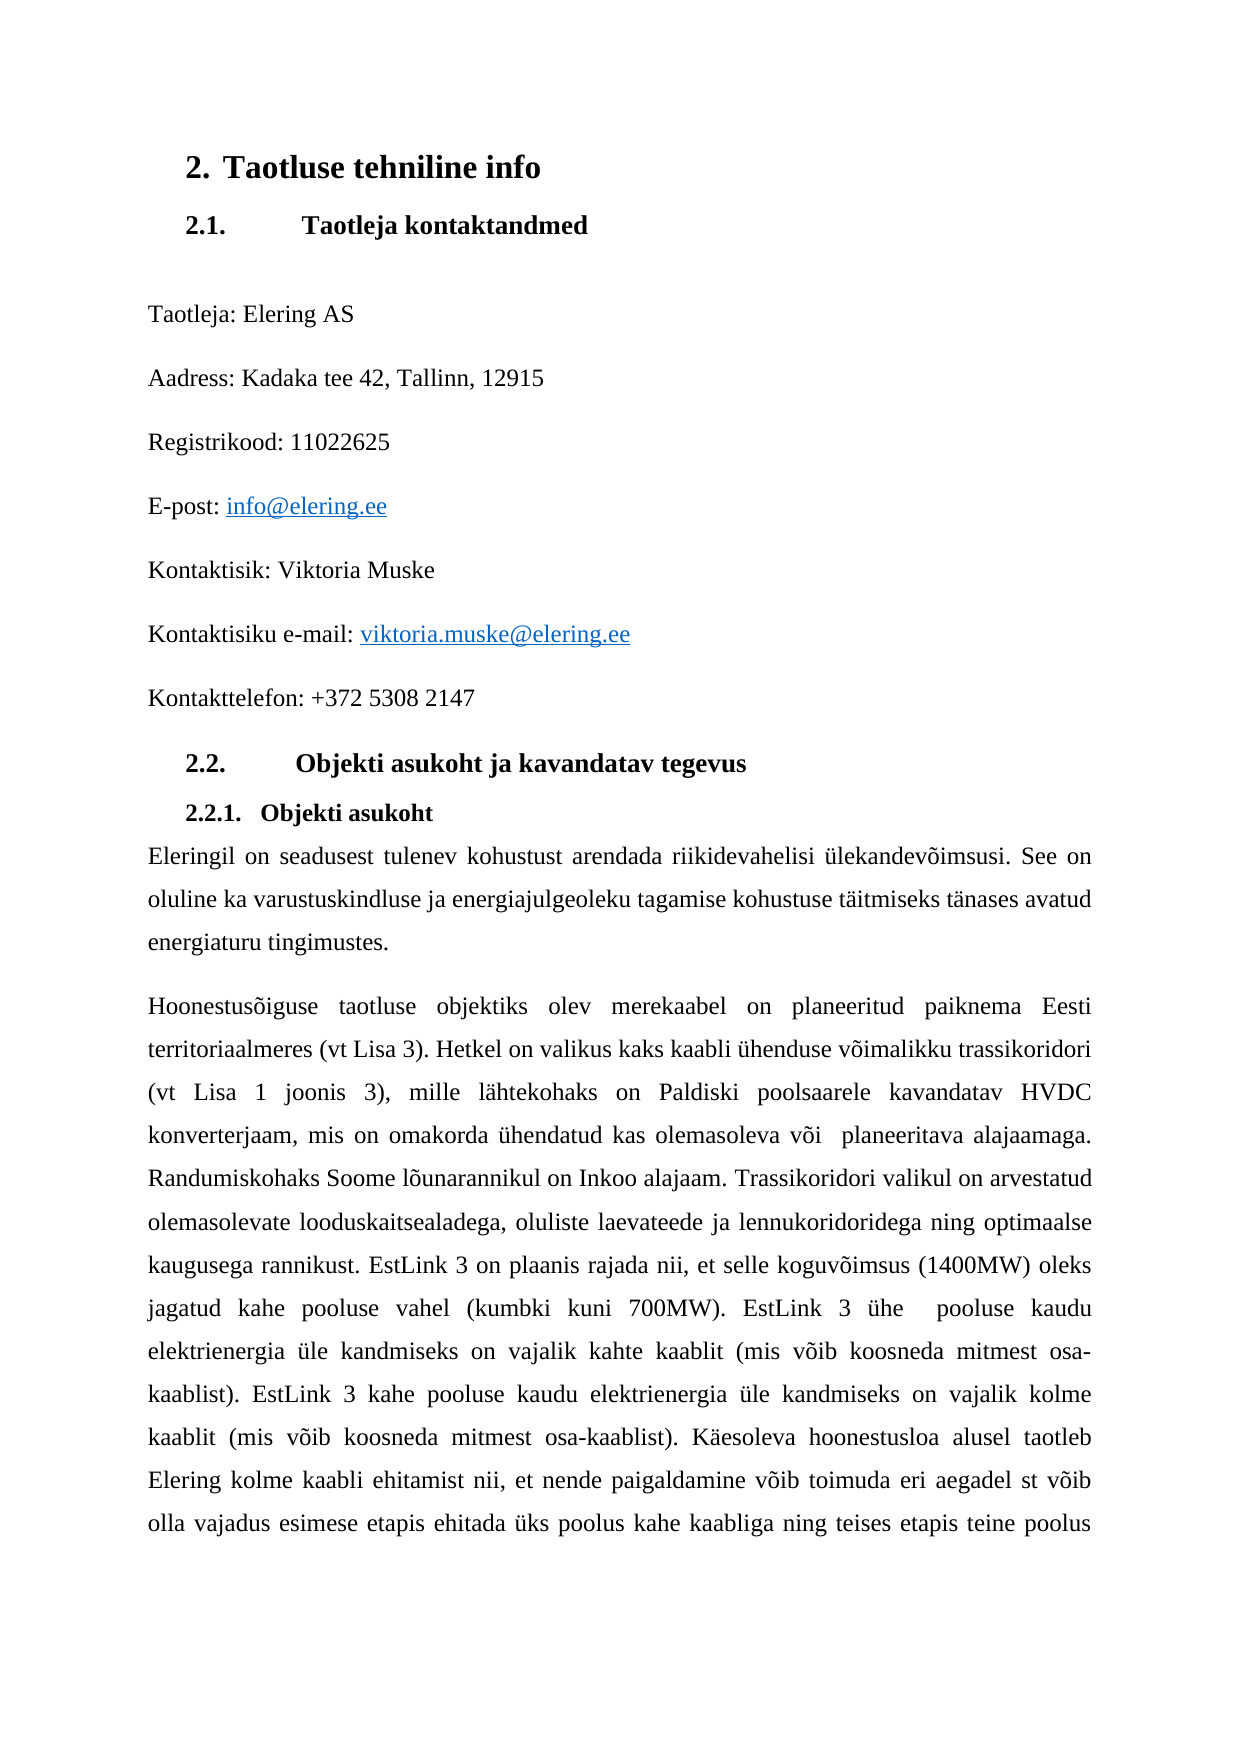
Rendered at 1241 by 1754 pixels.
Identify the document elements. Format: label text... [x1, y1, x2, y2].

text Aadress: Kadaka tee 42, Tallinn, 12915 [148, 363, 1093, 392]
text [148, 991, 1093, 1537]
text Kontaktisik: Viktoria Muske [148, 555, 1093, 584]
text E-post: info@elering.ee [148, 491, 1093, 520]
subtitle Objekti asukoht ja kavandatav tegevus [185, 747, 1093, 778]
subtitle Objekti asukoht [185, 798, 1093, 826]
text Eleringil on seadusest tulenev kohustust arendada riikidevahelisi ülekandevõimsusi. See on oluline ka varustuskindluse ja energiajulgeoleku tagamise kohustuse täitmiseks tänases avatud energiaturu tingimustes. [148, 841, 1093, 956]
subtitle Taotleja kontaktandmed [185, 209, 1093, 240]
text Kontakttelefon: +372 5308 2147 [148, 683, 1093, 712]
text Taotleja: Elering AS [148, 256, 1093, 328]
subtitle Taotluse tehniline info [185, 148, 1093, 186]
text Registrikood: 11022625 [148, 427, 1093, 456]
text Kontaktisiku e-mail: viktoria.muske@elering.ee [148, 619, 1093, 648]
